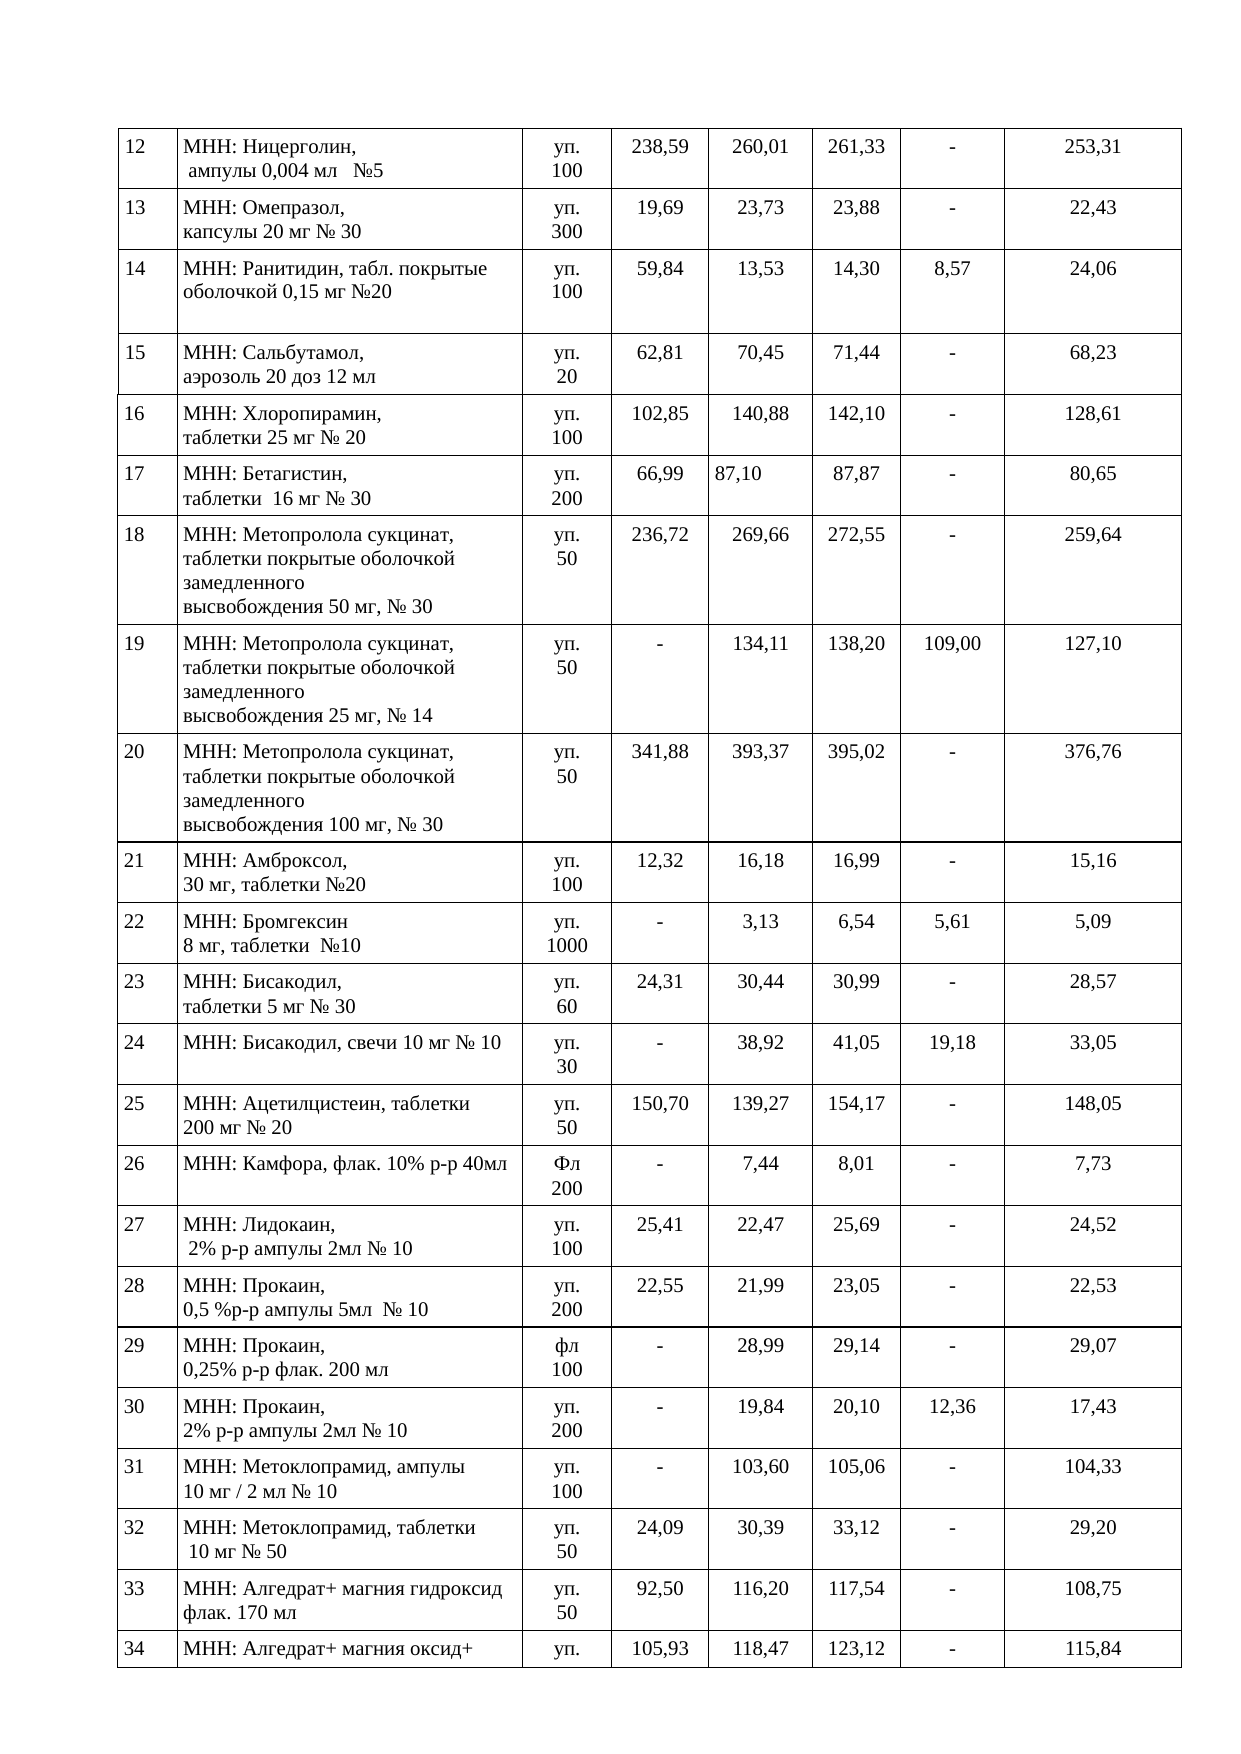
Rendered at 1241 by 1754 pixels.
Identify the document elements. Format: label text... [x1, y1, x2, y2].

table_cell МНН: Метопролола сукцинат, таблетки покрытые оболочкой замедленного высвобождения 100 мг, № 30 [178, 734, 522, 841]
table_cell 59,84 [612, 250, 708, 333]
table_cell уп. 50 [523, 1085, 611, 1144]
table_cell уп. 100 [523, 1206, 611, 1266]
table_cell - [612, 1328, 708, 1387]
table_cell МНН: Камфора, флак. 10% р-р 40мл [178, 1146, 522, 1205]
table_cell 18 [118, 516, 177, 624]
table_cell 92,50 [612, 1570, 708, 1629]
table_cell 87,10 [709, 456, 812, 515]
table_cell 21,99 [709, 1267, 812, 1326]
table_cell 68,23 [1005, 334, 1181, 394]
table_cell МНН: Прокаин, 0,5 %р-р ампулы 5мл № 10 [178, 1267, 522, 1326]
table_cell - [612, 1388, 708, 1448]
table_cell 15 [119, 334, 177, 394]
table_cell 123,12 [813, 1631, 900, 1667]
table_cell 376,76 [1005, 734, 1181, 841]
table_cell - [901, 1328, 1004, 1387]
table_cell 30,99 [813, 964, 900, 1023]
table_cell уп. 50 [523, 1631, 611, 1667]
table_cell 19,69 [612, 189, 708, 249]
table_cell 22,53 [1005, 1267, 1181, 1326]
table_cell 139,27 [709, 1085, 812, 1144]
table_cell 148,05 [1005, 1085, 1181, 1144]
table_cell фл 100 [523, 1328, 611, 1387]
table_cell 21 [118, 843, 177, 902]
table_cell 30 [118, 1388, 177, 1448]
table_cell 7,44 [709, 1146, 812, 1205]
table_cell 24,52 [1005, 1206, 1181, 1266]
table_cell 5,09 [1005, 903, 1181, 963]
table_cell 134,11 [709, 625, 812, 733]
table_cell 23,05 [813, 1267, 900, 1326]
table_cell уп. 30 [523, 1024, 611, 1084]
table_cell 33 [118, 1570, 177, 1629]
table_cell 33,12 [813, 1509, 900, 1569]
table_cell уп. 200 [523, 1388, 611, 1448]
table_cell 105,93 [612, 1631, 708, 1667]
table_cell уп. 100 [523, 395, 611, 454]
table_cell - [901, 1085, 1004, 1144]
table_cell - [901, 516, 1004, 624]
table_cell МНН: Бетагистин, таблетки 16 мг № 30 [178, 456, 522, 515]
table_cell 70,45 [709, 334, 812, 394]
table_cell 33,05 [1005, 1024, 1181, 1084]
table_cell 16,18 [709, 843, 812, 902]
table_cell МНН: Прокаин, 0,25% р-р флак. 200 мл [178, 1328, 522, 1387]
table_cell 25,41 [612, 1206, 708, 1266]
table_cell 14,30 [813, 250, 900, 333]
table_cell 22,55 [612, 1267, 708, 1326]
table_cell 31 [118, 1449, 177, 1508]
table_cell МНН: Бисакодил, таблетки 5 мг № 30 [178, 964, 522, 1023]
table_cell - [901, 334, 1004, 394]
table_cell МНН: Прокаин, 2% р-р ампулы 2мл № 10 [178, 1388, 522, 1448]
table_cell 28 [118, 1267, 177, 1326]
table_cell 26 [118, 1146, 177, 1205]
table_cell уп. 100 [523, 843, 611, 902]
table_cell 24 [118, 1024, 177, 1084]
table_cell 140,88 [709, 395, 812, 454]
table_cell уп. 100 [523, 1449, 611, 1508]
table_cell 17,43 [1005, 1388, 1181, 1448]
table_cell 259,64 [1005, 516, 1181, 624]
table_cell - [901, 1267, 1004, 1326]
table_cell МНН: Омепразол, капсулы 20 мг № 30 [178, 189, 522, 249]
table_cell 41,05 [813, 1024, 900, 1084]
table_cell 12 [119, 129, 177, 188]
table_cell 14 [119, 250, 177, 333]
table_cell - [612, 625, 708, 733]
table_cell МНН: Метопролола сукцинат, таблетки покрытые оболочкой замедленного высвобождения 50 мг, № 30 [178, 516, 522, 624]
table_cell 103,60 [709, 1449, 812, 1508]
table_cell 29,14 [813, 1328, 900, 1387]
table_cell 34 [118, 1631, 177, 1667]
table_cell 13,53 [709, 250, 812, 333]
table_cell уп. 200 [523, 456, 611, 515]
table_cell 16,99 [813, 843, 900, 902]
table_cell 142,10 [813, 395, 900, 454]
table_cell 23,73 [709, 189, 812, 249]
table_cell МНН: Метопролола сукцинат, таблетки покрытые оболочкой замедленного высвобождения 25 мг, № 14 [178, 625, 522, 733]
table_cell МНН: Хлоропирамин, таблетки 25 мг № 20 [178, 395, 522, 454]
table_cell МНН: Ницерголин, ампулы 0,004 мл №5 [178, 129, 522, 188]
table_cell 3,13 [709, 903, 812, 963]
table_cell 24,06 [1005, 250, 1181, 333]
table_cell 12,36 [901, 1388, 1004, 1448]
table_cell 104,33 [1005, 1449, 1181, 1508]
table_cell 108,75 [1005, 1570, 1181, 1629]
table_cell 238,59 [612, 129, 708, 188]
table_cell 32 [118, 1509, 177, 1569]
table_cell - [612, 1449, 708, 1508]
table_cell 25,69 [813, 1206, 900, 1266]
table_cell уп. 1000 [523, 903, 611, 963]
table_cell 15,16 [1005, 843, 1181, 902]
table_cell 272,55 [813, 516, 900, 624]
table_cell 19,84 [709, 1388, 812, 1448]
table_cell 8,01 [813, 1146, 900, 1205]
table_cell 118,47 [709, 1631, 812, 1667]
table_cell - [901, 843, 1004, 902]
table_cell 29,20 [1005, 1509, 1181, 1569]
table_cell 19,18 [901, 1024, 1004, 1084]
table_cell - [901, 1570, 1004, 1629]
table_cell МНН: Метоклопрамид, ампулы 10 мг / 2 мл № 10 [178, 1449, 522, 1508]
table_cell - [901, 189, 1004, 249]
table_cell МНН: Лидокаин, 2% р-р ампулы 2мл № 10 [178, 1206, 522, 1266]
table_cell - [901, 734, 1004, 841]
table_cell 8,57 [901, 250, 1004, 333]
table_cell 20,10 [813, 1388, 900, 1448]
table_cell - [612, 903, 708, 963]
table_cell уп. 50 [523, 1570, 611, 1629]
table_cell 116,20 [709, 1570, 812, 1629]
table_cell МНН: Метоклопрамид, таблетки 10 мг № 50 [178, 1509, 522, 1569]
table_cell 24,09 [612, 1509, 708, 1569]
table_cell 128,61 [1005, 395, 1181, 454]
table_cell 30,44 [709, 964, 812, 1023]
table_cell 13 [119, 189, 177, 249]
table_cell уп. 100 [523, 250, 611, 333]
table_cell уп. 60 [523, 964, 611, 1023]
table_cell 23,88 [813, 189, 900, 249]
table_cell - [901, 1509, 1004, 1569]
table_cell 261,33 [813, 129, 900, 188]
table_cell 127,10 [1005, 625, 1181, 733]
table_cell 102,85 [612, 395, 708, 454]
table_cell - [901, 1449, 1004, 1508]
table_cell 30,39 [709, 1509, 812, 1569]
table_cell 22,43 [1005, 189, 1181, 249]
table_cell 12,32 [612, 843, 708, 902]
table_cell уп. 50 [523, 516, 611, 624]
table_cell уп. 100 [523, 129, 611, 188]
table_cell уп. 50 [523, 1509, 611, 1569]
table_cell 62,81 [612, 334, 708, 394]
table_cell 150,70 [612, 1085, 708, 1144]
table_cell 24,31 [612, 964, 708, 1023]
table_cell 109,00 [901, 625, 1004, 733]
table_cell 25 [118, 1085, 177, 1144]
table_cell 17 [118, 456, 177, 515]
table_cell 154,17 [813, 1085, 900, 1144]
table_cell уп. 300 [523, 189, 611, 249]
table_cell - [901, 1206, 1004, 1266]
table_cell - [612, 1024, 708, 1084]
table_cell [178, 1631, 522, 1667]
table_cell 28,99 [709, 1328, 812, 1387]
table_cell 29 [118, 1328, 177, 1387]
table_cell 29,07 [1005, 1328, 1181, 1387]
table_cell 23 [118, 964, 177, 1023]
table_cell 6,54 [813, 903, 900, 963]
table_cell 341,88 [612, 734, 708, 841]
table_cell 20 [118, 734, 177, 841]
table_cell МНН: Сальбутамол, аэрозоль 20 доз 12 мл [178, 334, 522, 394]
table_cell 253,31 [1005, 129, 1181, 188]
table_cell уп. 20 [523, 334, 611, 394]
table_cell уп. 200 [523, 1267, 611, 1326]
table_cell 269,66 [709, 516, 812, 624]
table_cell 16 [118, 395, 177, 454]
table_cell 28,57 [1005, 964, 1181, 1023]
table_cell 105,06 [813, 1449, 900, 1508]
table_cell 7,73 [1005, 1146, 1181, 1205]
table_cell уп. 50 [523, 625, 611, 733]
table_cell 393,37 [709, 734, 812, 841]
table_cell МНН: Алгедрат+ магния гидроксид флак. 170 мл [178, 1570, 522, 1629]
table_cell уп. 50 [523, 734, 611, 841]
table_cell МНН: Бромгексин 8 мг, таблетки №10 [178, 903, 522, 963]
table_cell - [901, 964, 1004, 1023]
table_cell 66,99 [612, 456, 708, 515]
table_cell 236,72 [612, 516, 708, 624]
table_cell 395,02 [813, 734, 900, 841]
table_cell 5,61 [901, 903, 1004, 963]
table_cell 27 [118, 1206, 177, 1266]
table_cell 115,84 [1005, 1631, 1181, 1667]
table_cell МНН: Амброксол, 30 мг, таблетки №20 [178, 843, 522, 902]
table_cell - [901, 395, 1004, 454]
table_cell - [901, 456, 1004, 515]
table_cell 117,54 [813, 1570, 900, 1629]
table_cell Фл 200 [523, 1146, 611, 1205]
table_cell - [901, 129, 1004, 188]
table_cell - [901, 1631, 1004, 1667]
table_cell 38,92 [709, 1024, 812, 1084]
table_cell - [901, 1146, 1004, 1205]
table_cell 71,44 [813, 334, 900, 394]
table_cell 80,65 [1005, 456, 1181, 515]
table_cell МНН: Ацетилцистеин, таблетки 200 мг № 20 [178, 1085, 522, 1144]
table_cell 22,47 [709, 1206, 812, 1266]
table_cell МНН: Ранитидин, табл. покрытые оболочкой 0,15 мг №20 [178, 250, 522, 333]
table_cell 138,20 [813, 625, 900, 733]
table_cell - [612, 1146, 708, 1205]
table_cell МНН: Бисакодил, свечи 10 мг № 10 [178, 1024, 522, 1084]
table_cell 260,01 [709, 129, 812, 188]
table_cell 19 [118, 625, 177, 733]
table_cell 22 [118, 903, 177, 963]
table_cell 87,87 [813, 456, 900, 515]
